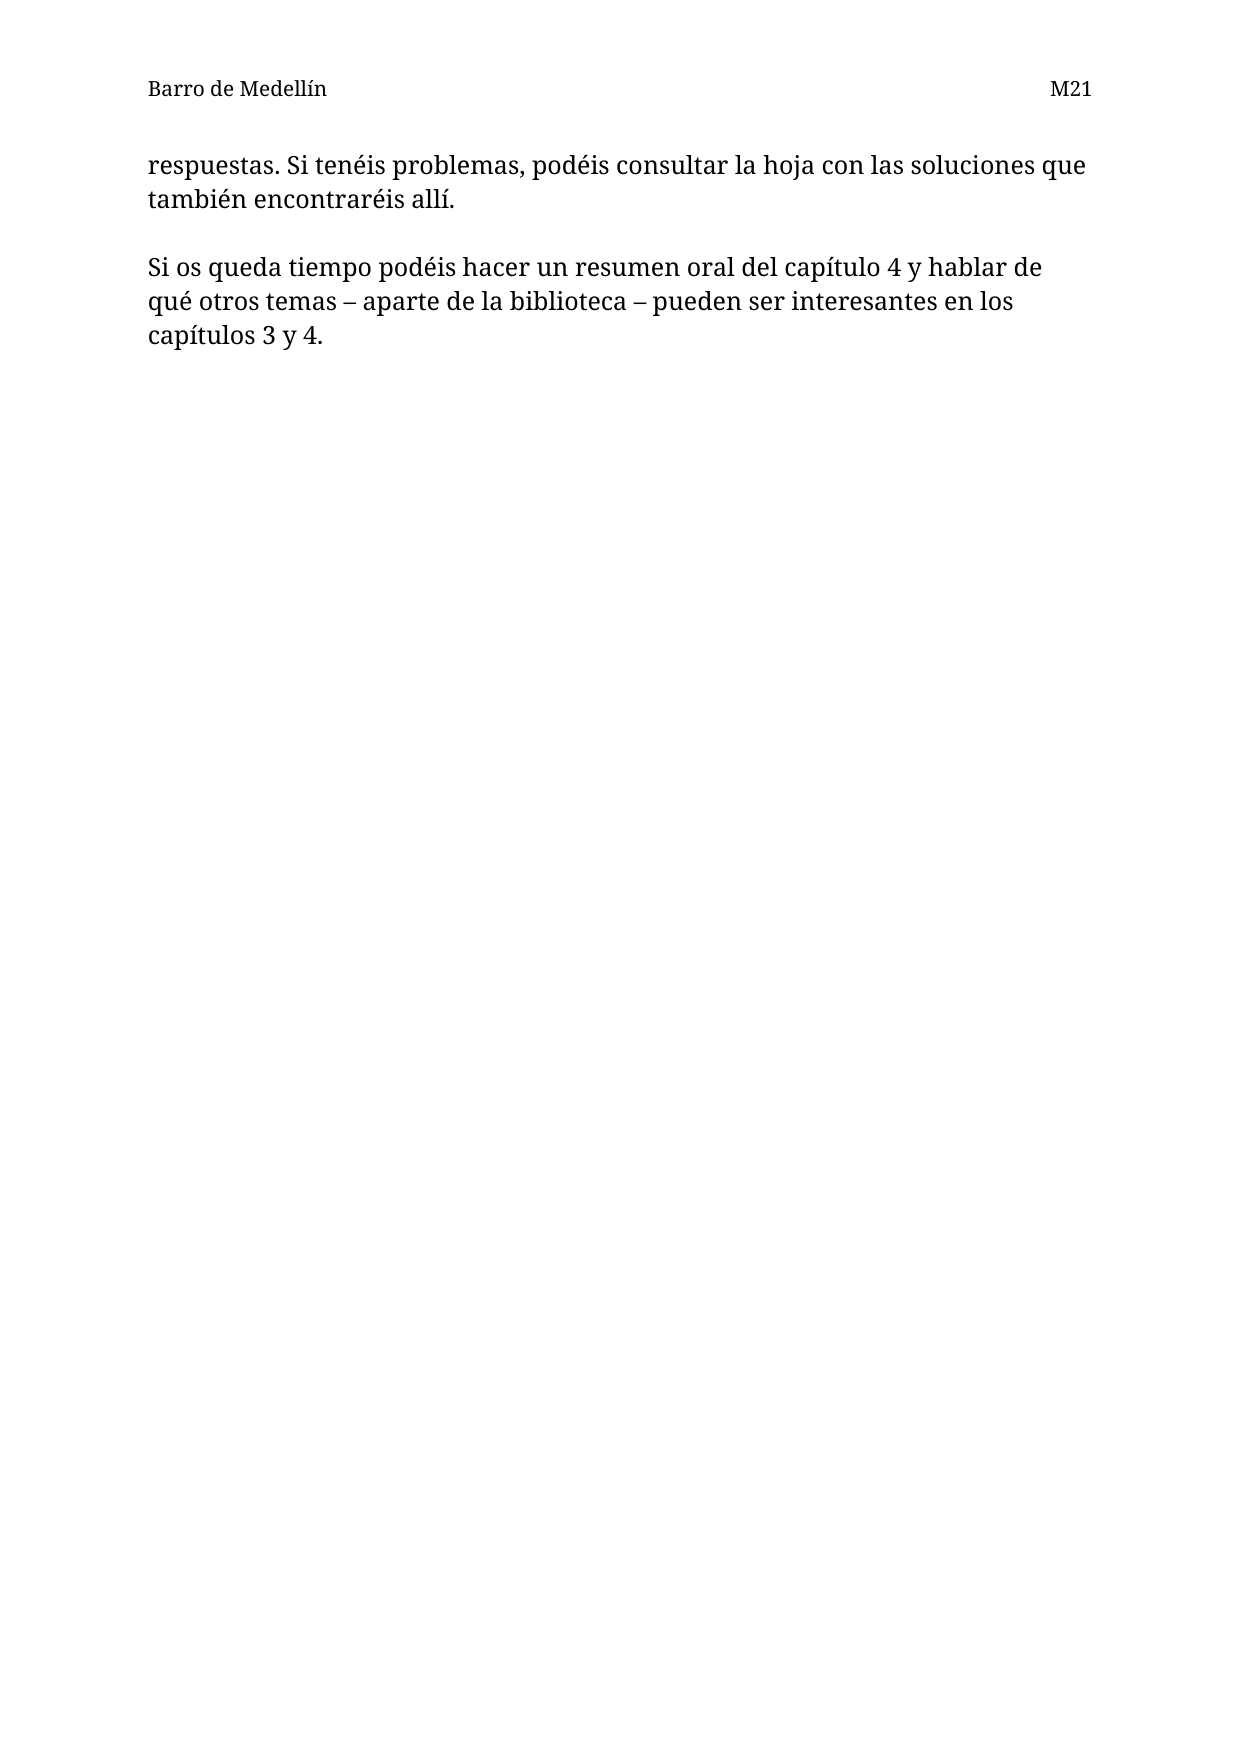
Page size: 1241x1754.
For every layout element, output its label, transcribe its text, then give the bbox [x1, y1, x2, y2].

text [148, 148, 1093, 216]
text Si os queda tiempo podéis hacer un resumen oral del capítulo 4 y hablar de qué otros temas – aparte de la biblioteca – pueden ser interesantes en los capítulos 3 y 4. [148, 250, 1093, 352]
